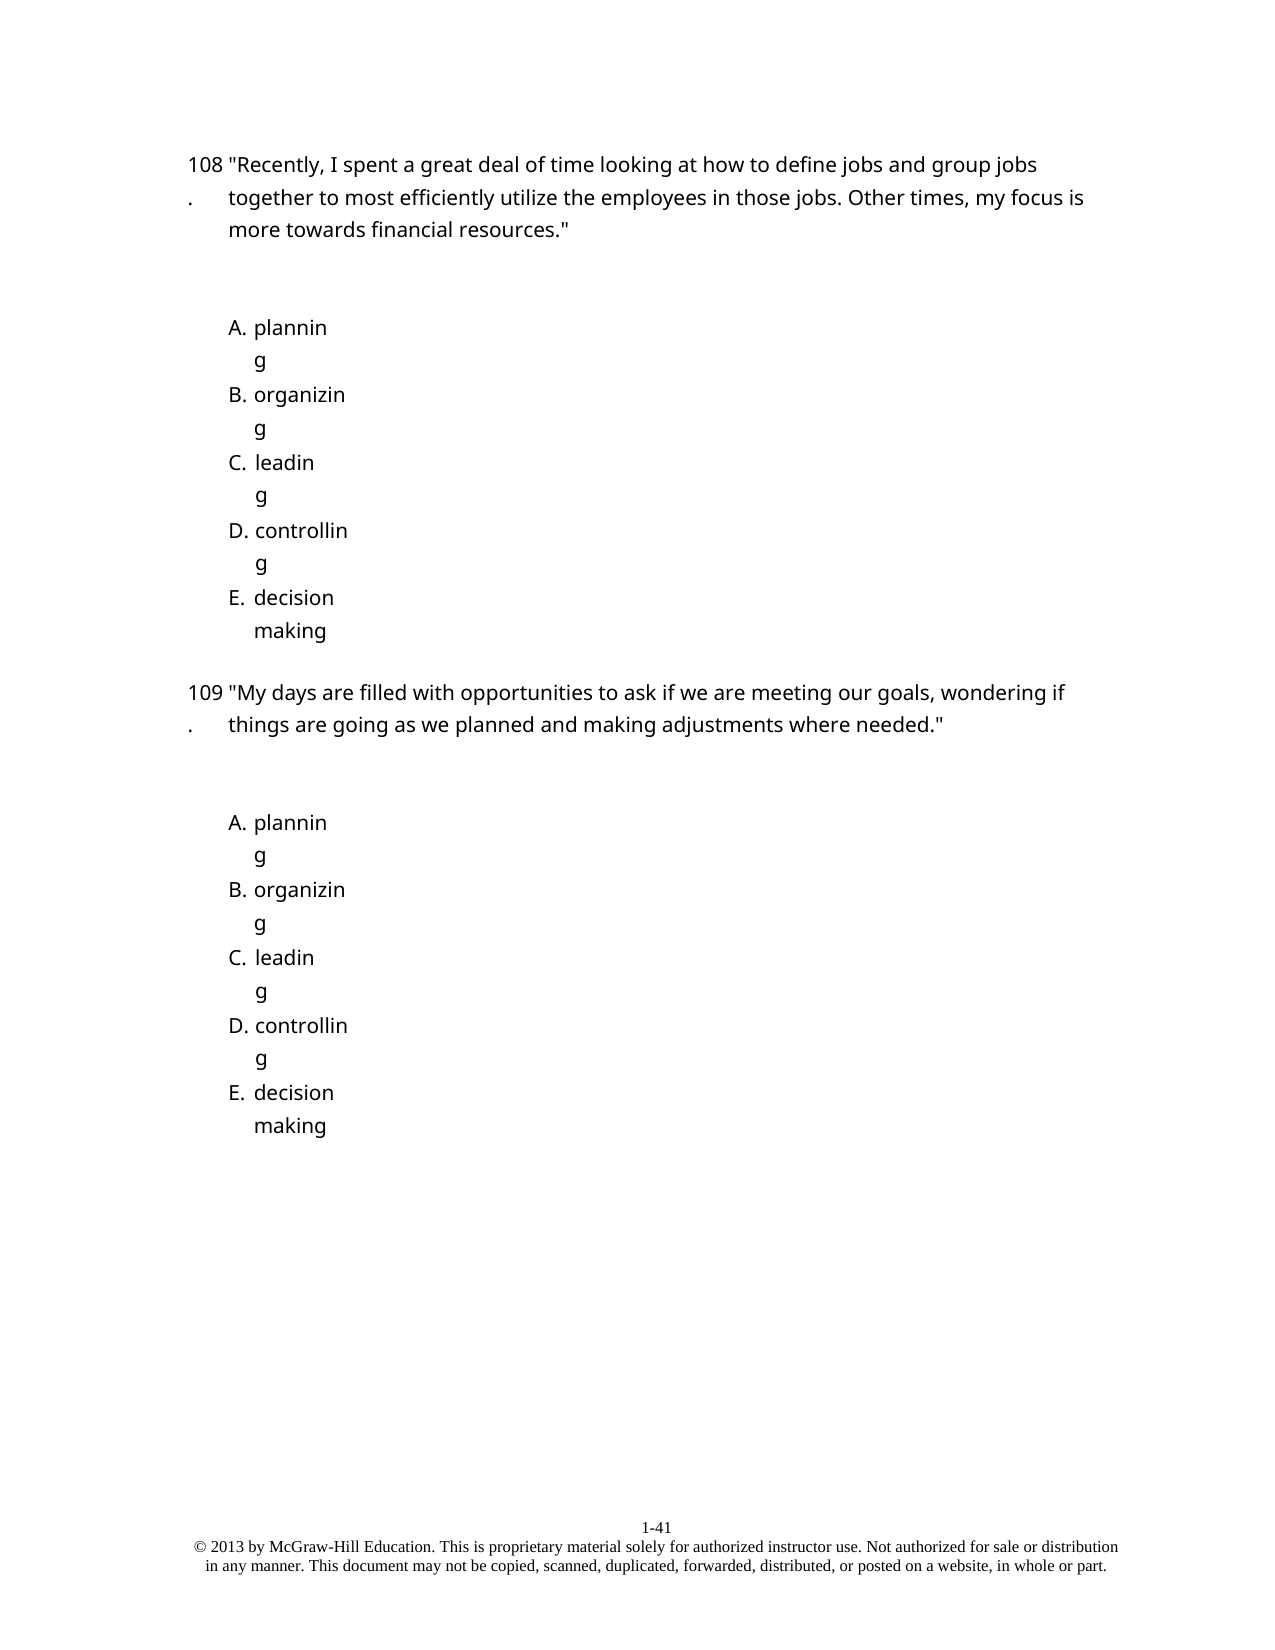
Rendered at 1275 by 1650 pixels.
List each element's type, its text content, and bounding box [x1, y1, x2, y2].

table_header 108. [188, 150, 228, 648]
table_header "My days are filled with opportunities to ask if we are meeting our goals, wondering if things are going as we planned and making adjustments where needed." [228, 678, 1125, 1143]
table_header "Recently, I spent a great deal of time looking at how to define jobs and group jobs together to most efficiently utilize the employees in those jobs. Other times, my focus is more towards financial resources." [228, 150, 1125, 648]
table_header 109. [188, 678, 228, 1143]
